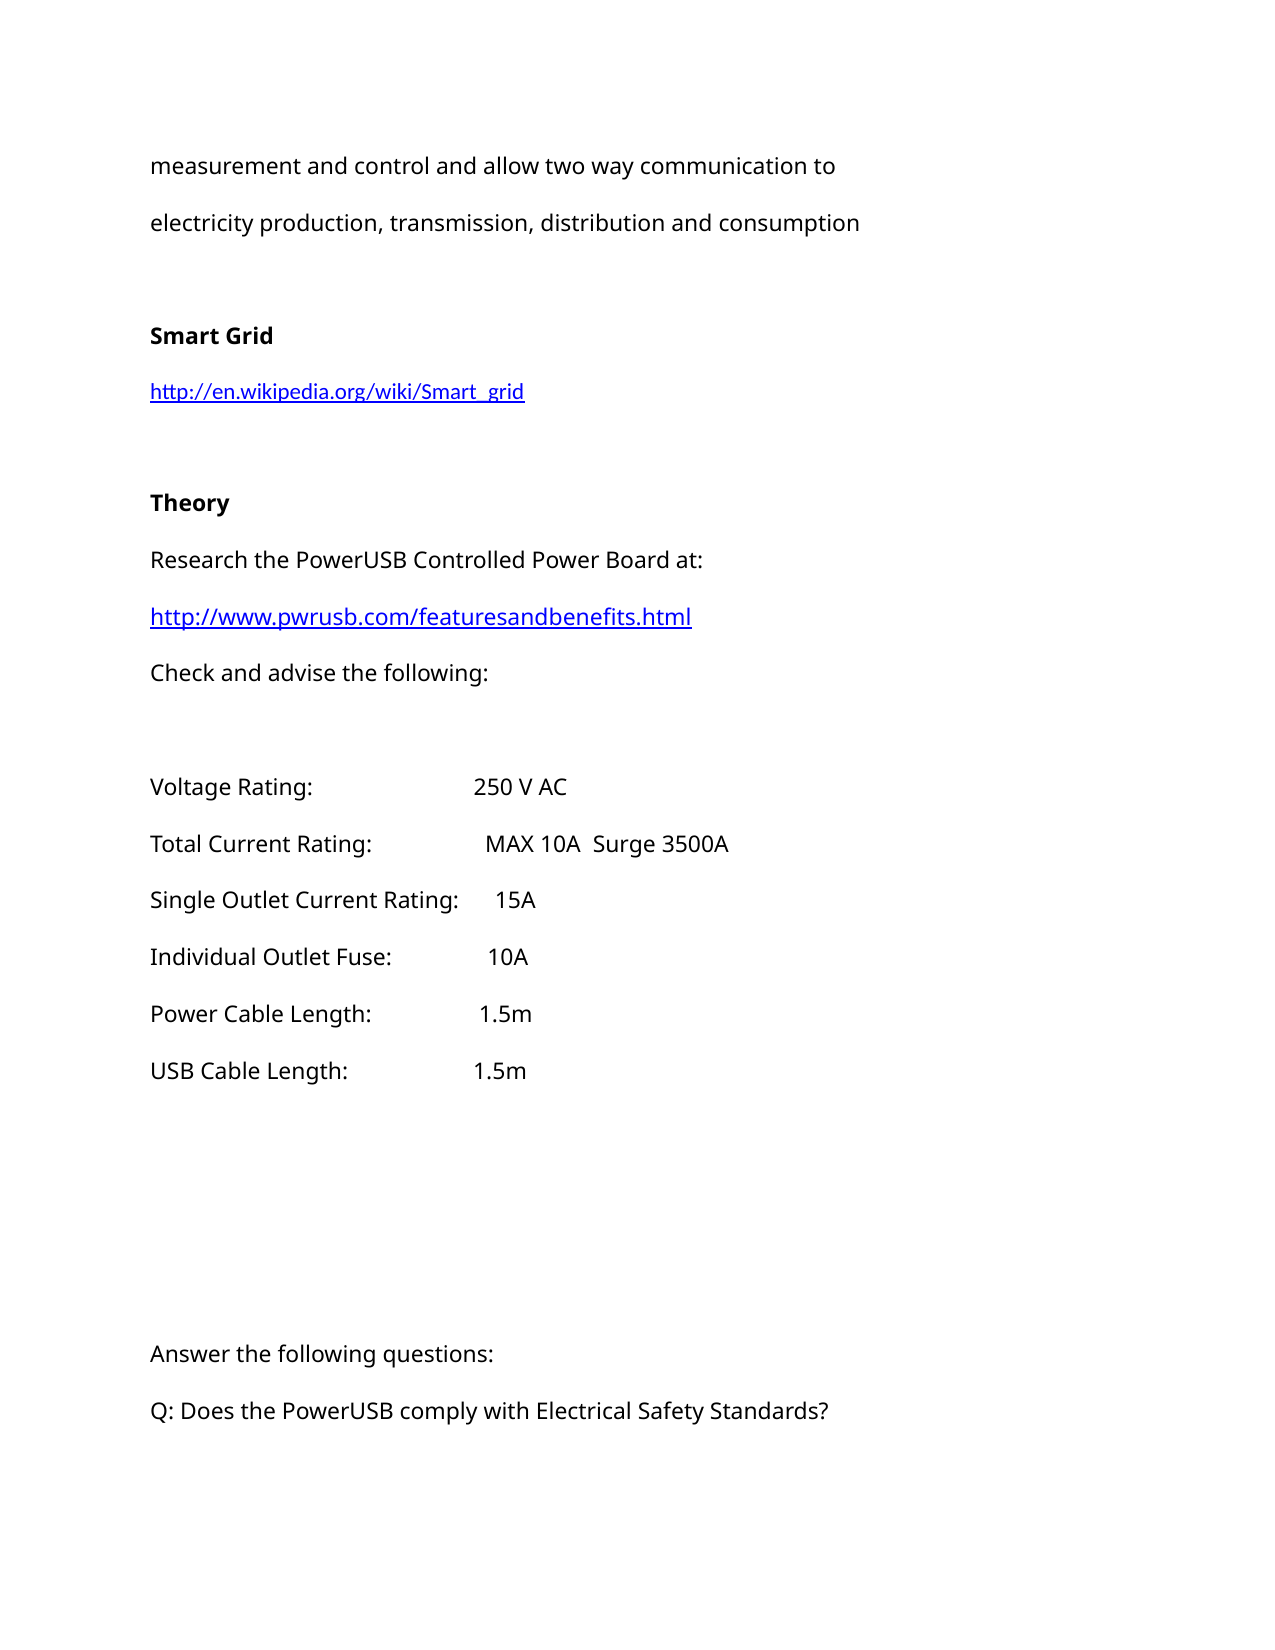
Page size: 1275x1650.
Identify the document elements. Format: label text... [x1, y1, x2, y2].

text USB Cable Length: 1.5m [150, 1054, 1125, 1086]
text Q: Does the PowerUSB comply with Electrical Safety Standards? [150, 1395, 1125, 1426]
text Smart Grid [150, 320, 1125, 352]
text Single Outlet Current Rating: 15A [150, 884, 1125, 916]
text http://en.wikipedia.org/wiki/Smart_grid [150, 377, 1125, 405]
text Theory [150, 487, 1125, 518]
text Individual Outlet Fuse: 10A [150, 941, 1125, 972]
text http://www.pwrusb.com/featuresandbenefits.html [150, 600, 1125, 632]
text electricity production, transmission, distribution and consumption [150, 207, 1125, 238]
text Total Current Rating: MAX 10A Surge 3500A [150, 827, 1125, 859]
text Answer the following questions: [150, 1338, 1125, 1370]
text Voltage Rating: 250 V AC [150, 771, 1125, 802]
text measurement and control and allow two way communication to [150, 150, 1125, 181]
text Research the PowerUSB Controlled Power Board at: [150, 544, 1125, 575]
text Check and advise the following: [150, 657, 1125, 688]
text Power Cable Length: 1.5m [150, 998, 1125, 1029]
